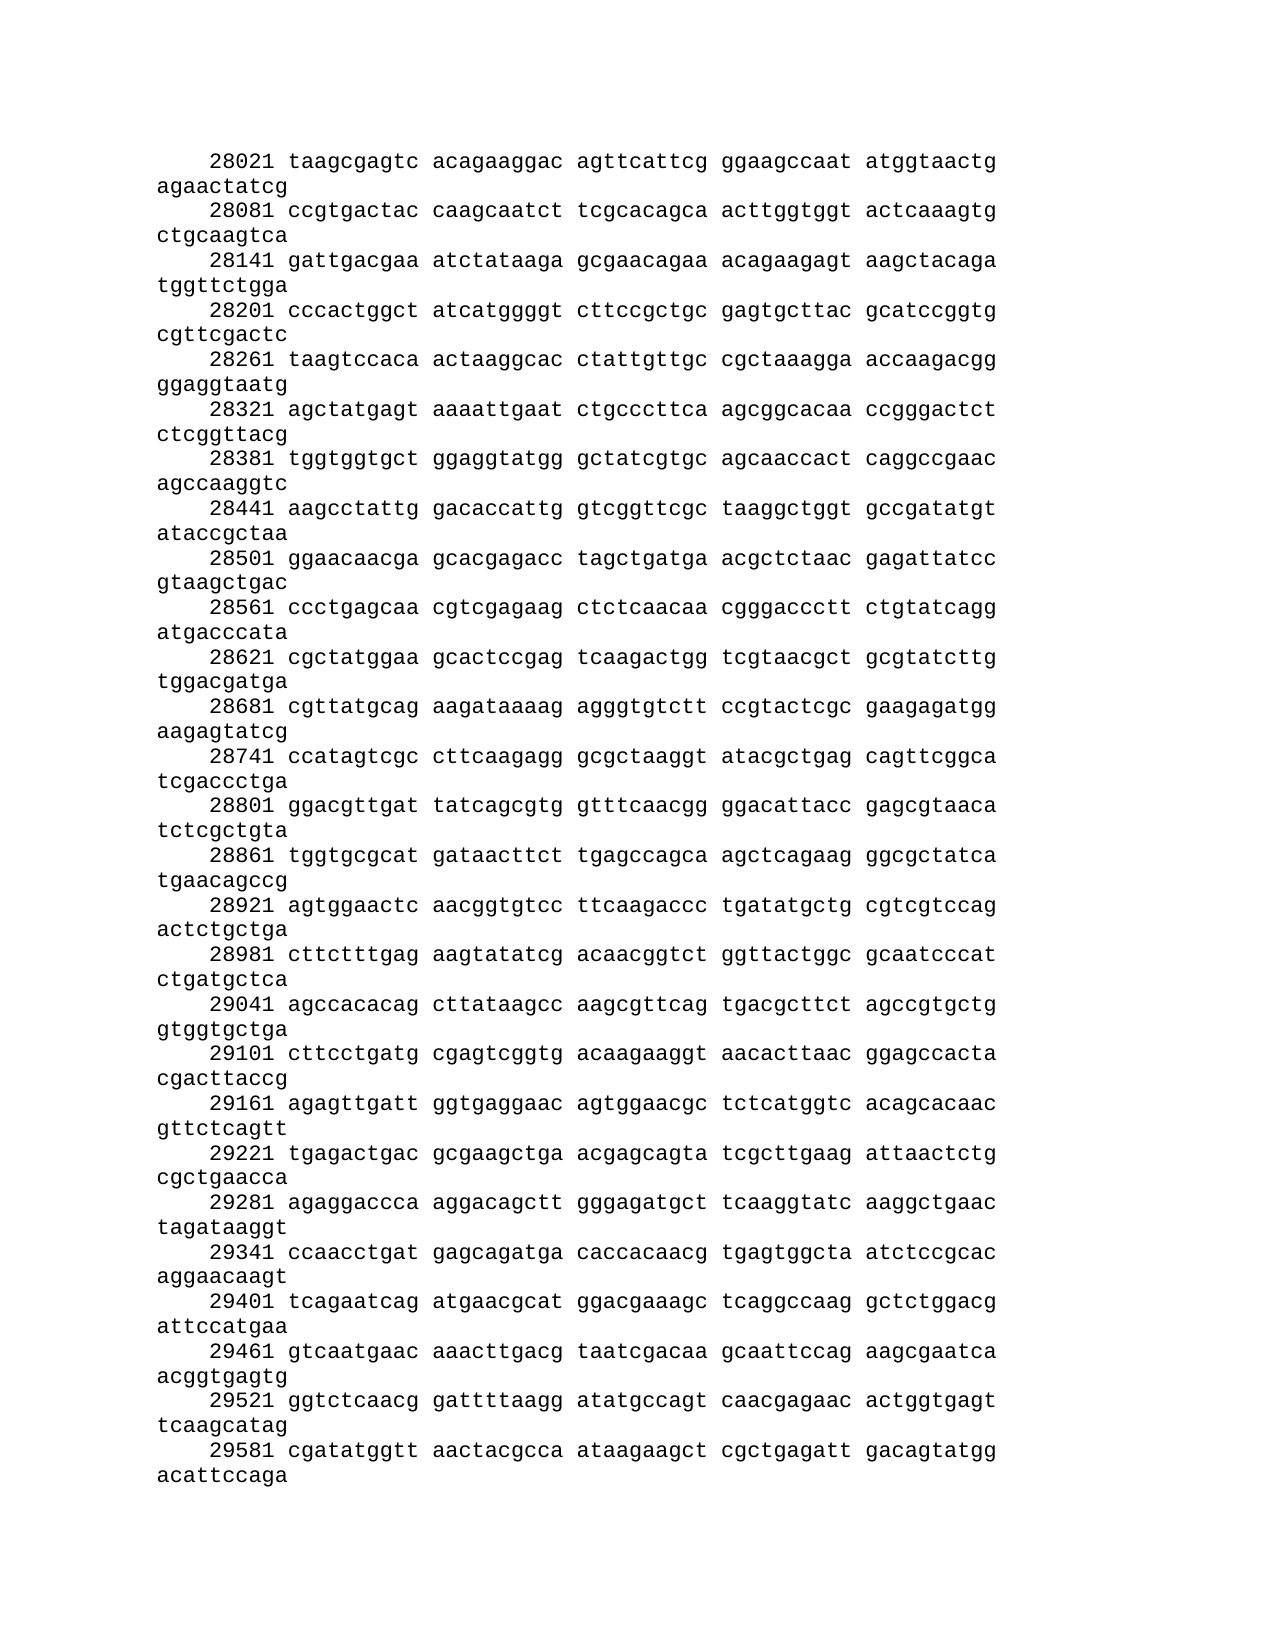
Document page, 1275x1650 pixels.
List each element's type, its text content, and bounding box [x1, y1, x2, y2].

text 28861 tggtgcgcat gataacttct tgagccagca agctcagaag ggcgctatca tgaacagccg [156, 844, 1118, 894]
text 28981 cttctttgag aagtatatcg acaacggtct ggttactggc gcaatcccat ctgatgctca [156, 943, 1118, 993]
text 29521 ggtctcaacg gattttaagg atatgccagt caacgagaac actggtgagt tcaagcatag [156, 1389, 1118, 1439]
text 28921 agtggaactc aacggtgtcc ttcaagaccc tgatatgctg cgtcgtccag actctgctga [156, 894, 1118, 943]
text 28021 taagcgagtc acagaaggac agttcattcg ggaagccaat atggtaactg agaactatcg [156, 150, 1118, 199]
text 28381 tggtggtgct ggaggtatgg gctatcgtgc agcaaccact caggccgaac agccaaggtc [156, 447, 1118, 497]
text 29161 agagttgatt ggtgaggaac agtggaacgc tctcatggtc acagcacaac gttctcagtt [156, 1092, 1118, 1142]
text 28741 ccatagtcgc cttcaagagg gcgctaaggt atacgctgag cagttcggca tcgaccctga [156, 745, 1118, 794]
text 28261 taagtccaca actaaggcac ctattgttgc cgctaaagga accaagacgg ggaggtaatg [156, 348, 1118, 398]
text 28321 agctatgagt aaaattgaat ctgcccttca agcggcacaa ccgggactct ctcggttacg [156, 398, 1118, 447]
text 29341 ccaacctgat gagcagatga caccacaacg tgagtggcta atctccgcac aggaacaagt [156, 1241, 1118, 1290]
text 29281 agaggaccca aggacagctt gggagatgct tcaaggtatc aaggctgaac tagataaggt [156, 1191, 1118, 1241]
text 28141 gattgacgaa atctataaga gcgaacagaa acagaagagt aagctacaga tggttctgga [156, 249, 1118, 299]
text 29101 cttcctgatg cgagtcggtg acaagaaggt aacacttaac ggagccacta cgacttaccg [156, 1042, 1118, 1092]
text 29401 tcagaatcag atgaacgcat ggacgaaagc tcaggccaag gctctggacg attccatgaa [156, 1290, 1118, 1340]
text 28201 cccactggct atcatggggt cttccgctgc gagtgcttac gcatccggtg cgttcgactc [156, 299, 1118, 348]
text 28081 ccgtgactac caagcaatct tcgcacagca acttggtggt actcaaagtg ctgcaagtca [156, 199, 1118, 249]
text 28441 aagcctattg gacaccattg gtcggttcgc taaggctggt gccgatatgt ataccgctaa [156, 497, 1118, 547]
text 29221 tgagactgac gcgaagctga acgagcagta tcgcttgaag attaactctg cgctgaacca [156, 1142, 1118, 1191]
text 28561 ccctgagcaa cgtcgagaag ctctcaacaa cgggaccctt ctgtatcagg atgacccata [156, 596, 1118, 646]
text 29041 agccacacag cttataagcc aagcgttcag tgacgcttct agccgtgctg gtggtgctga [156, 993, 1118, 1042]
text 28801 ggacgttgat tatcagcgtg gtttcaacgg ggacattacc gagcgtaaca tctcgctgta [156, 794, 1118, 844]
text 29581 cgatatggtt aactacgcca ataagaagct cgctgagatt gacagtatgg acattccaga [156, 1439, 1118, 1489]
text 28621 cgctatggaa gcactccgag tcaagactgg tcgtaacgct gcgtatcttg tggacgatga [156, 646, 1118, 695]
text 28501 ggaacaacga gcacgagacc tagctgatga acgctctaac gagattatcc gtaagctgac [156, 547, 1118, 596]
text 28681 cgttatgcag aagataaaag agggtgtctt ccgtactcgc gaagagatgg aagagtatcg [156, 695, 1118, 745]
text 29461 gtcaatgaac aaacttgacg taatcgacaa gcaattccag aagcgaatca acggtgagtg [156, 1340, 1118, 1389]
